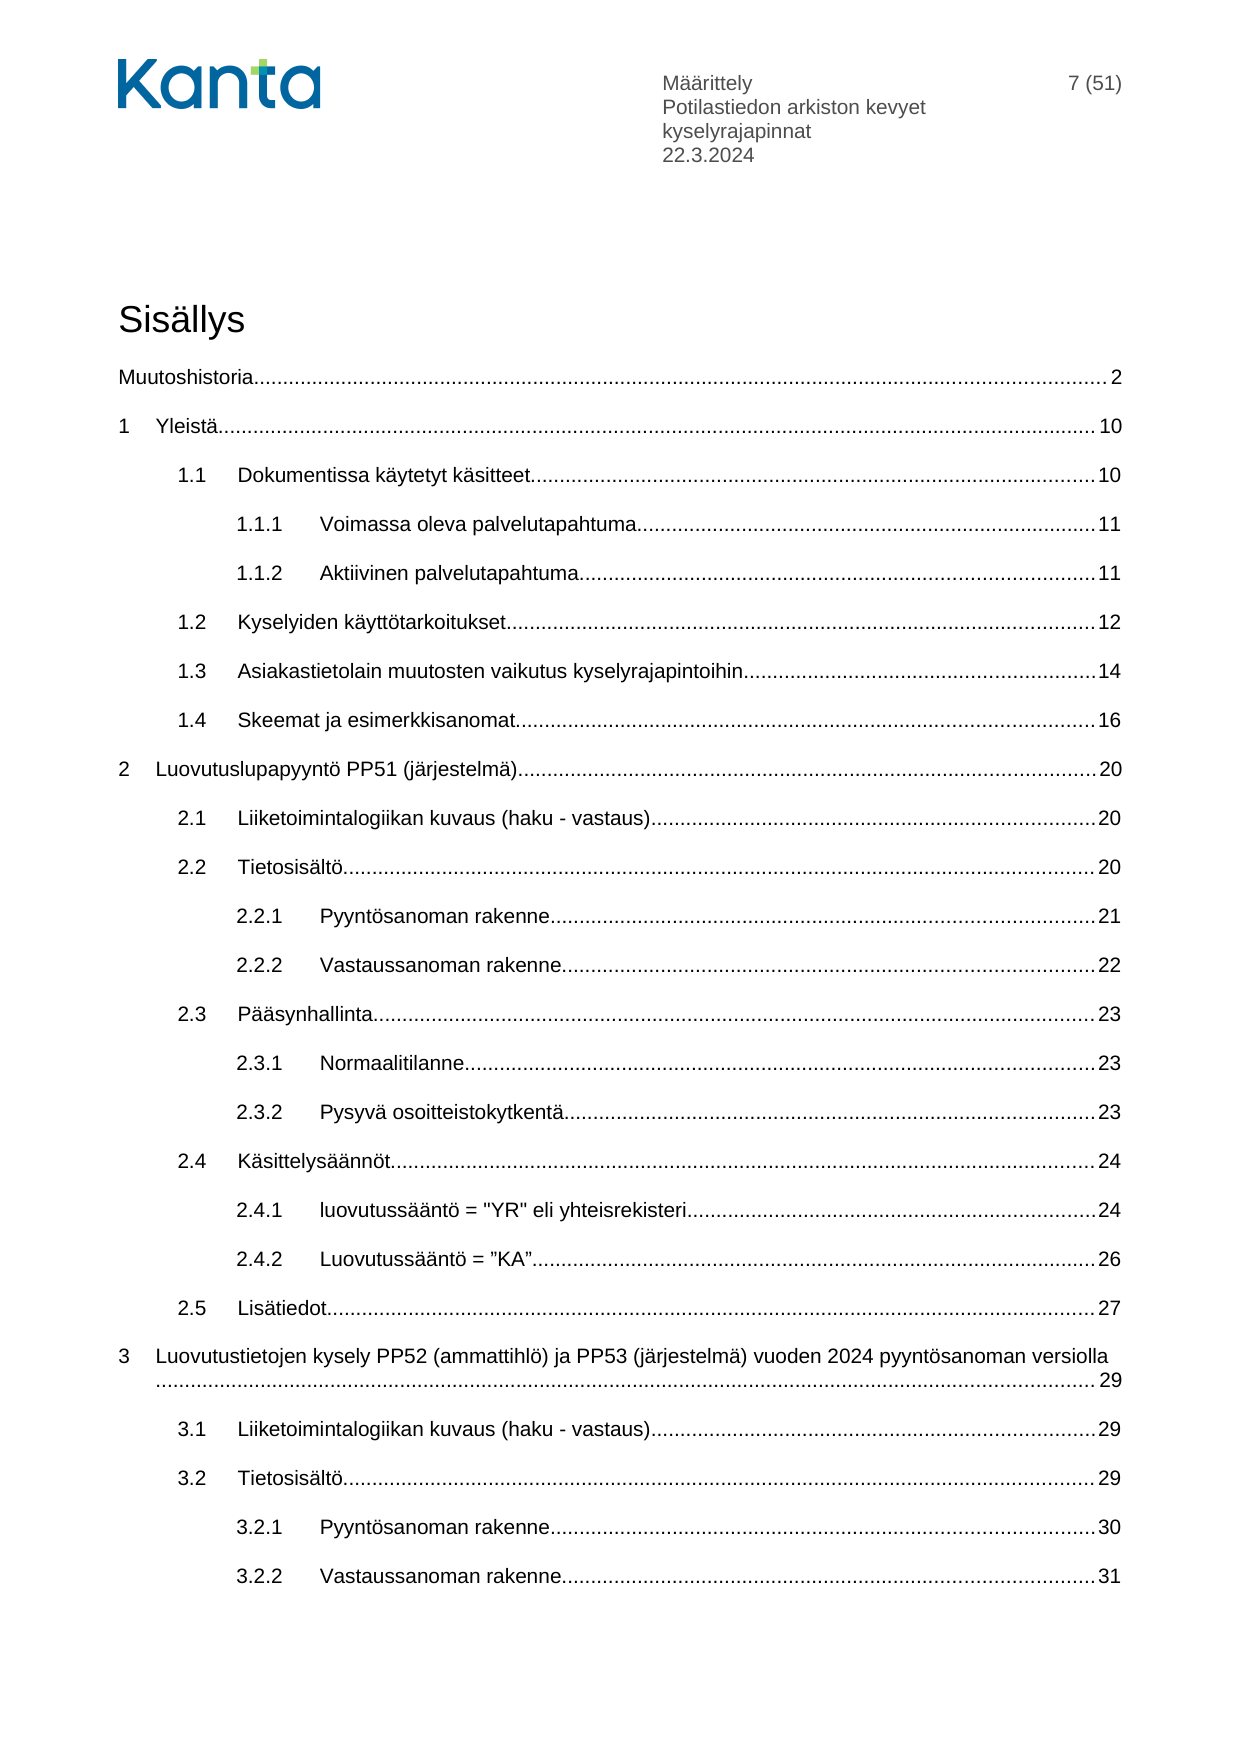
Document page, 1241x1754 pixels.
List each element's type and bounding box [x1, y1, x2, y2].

picture [118, 59, 321, 109]
